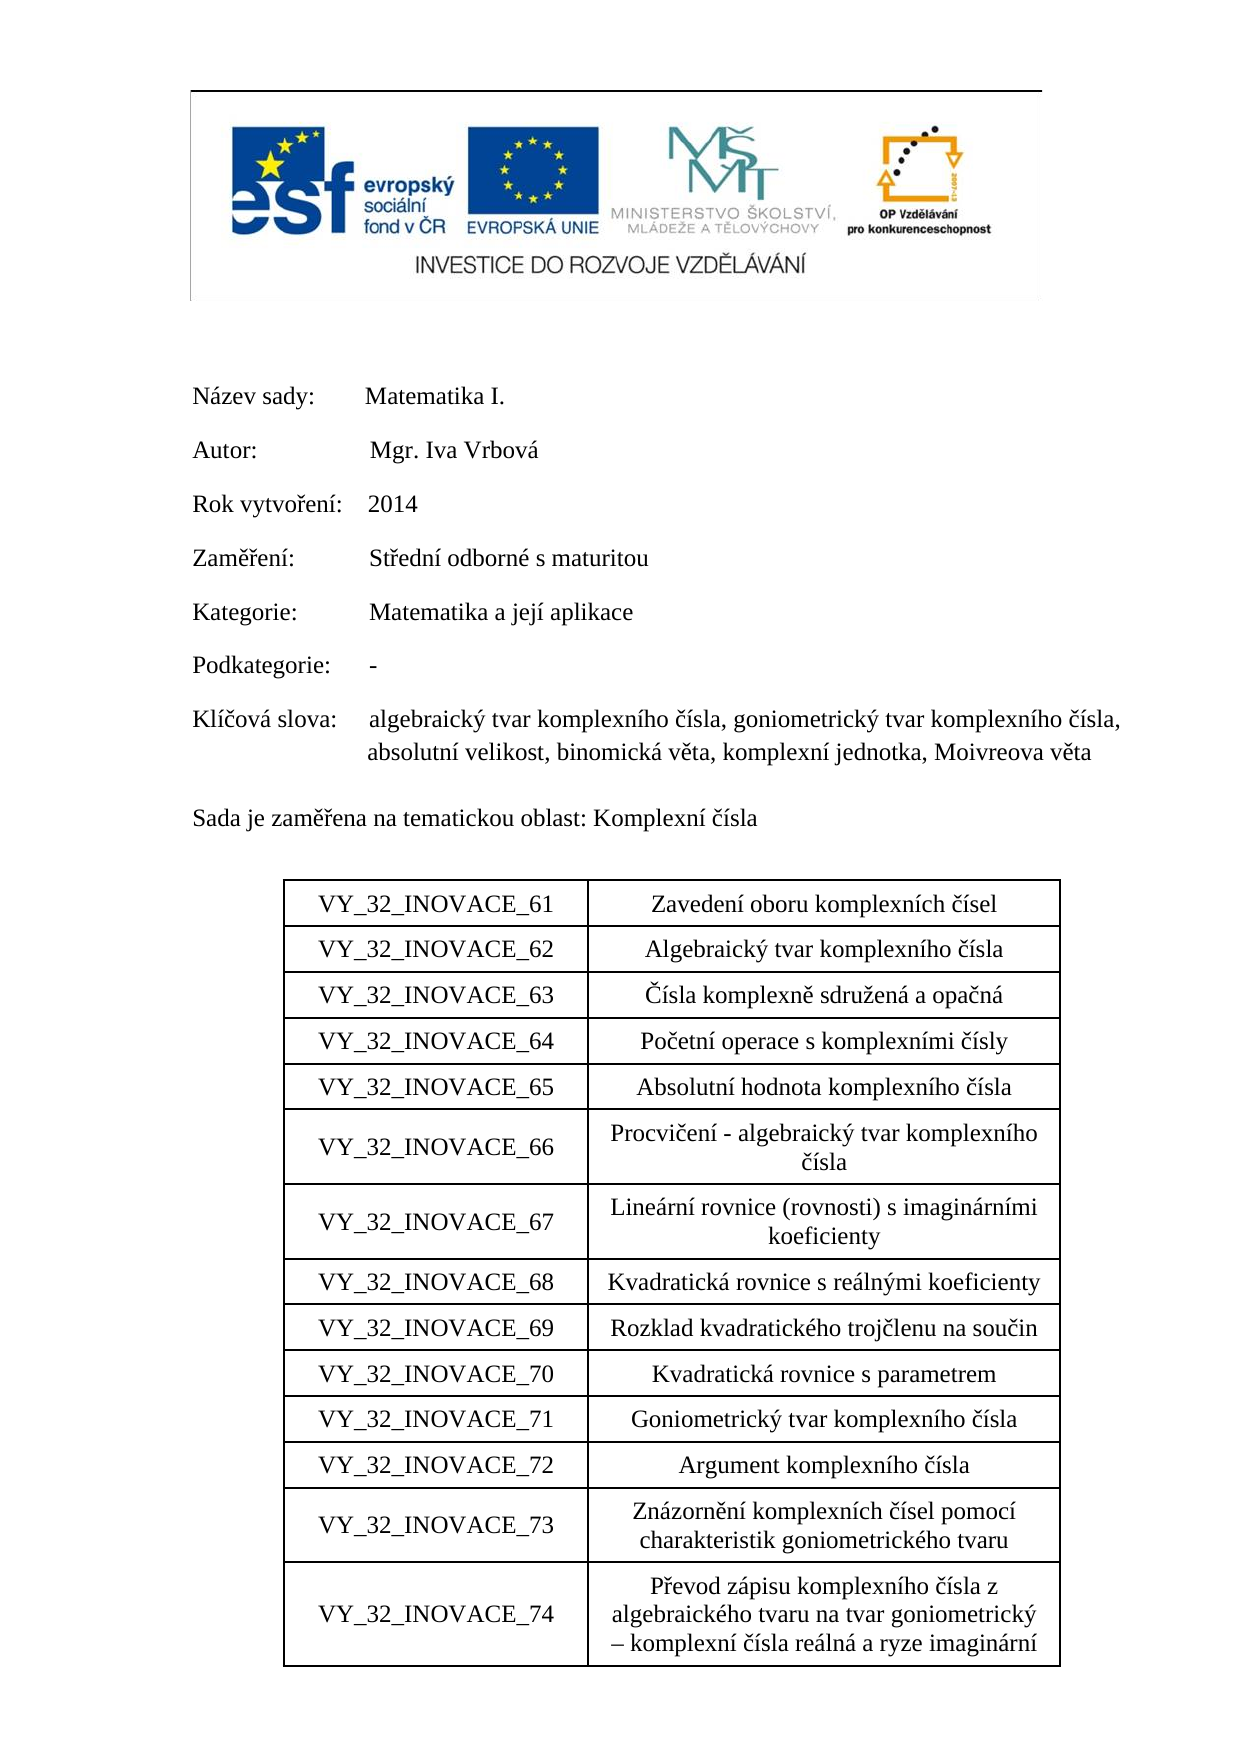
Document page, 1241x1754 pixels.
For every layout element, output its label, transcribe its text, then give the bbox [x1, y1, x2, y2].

table_cell VY_32_INOVACE_69 [285, 1305, 587, 1349]
table_cell Znázornění komplexních čísel pomocí charakteristik goniometrického tvaru [589, 1489, 1059, 1561]
table_cell VY_32_INOVACE_73 [285, 1489, 587, 1561]
text Podkategorie: - [192, 650, 1196, 679]
table_cell VY_32_INOVACE_66 [285, 1110, 587, 1183]
table_cell VY_32_INOVACE_67 [285, 1185, 587, 1257]
text Název sady: Matematika I. [192, 381, 1196, 410]
table_cell VY_32_INOVACE_64 [285, 1019, 587, 1062]
table_cell VY_32_INOVACE_63 [285, 973, 587, 1017]
text Sada je zaměřena na tematickou oblast: Komplexní čísla [192, 803, 1196, 832]
table_cell Početní operace s komplexními čísly [589, 1019, 1059, 1062]
text Autor: Mgr. Iva Vrbová [192, 435, 1196, 464]
picture [189, 90, 1043, 300]
table_cell VY_32_INOVACE_70 [285, 1351, 587, 1395]
table_cell Kvadratická rovnice s reálnými koeficienty [589, 1260, 1059, 1303]
table_header VY_32_INOVACE_61 [285, 881, 587, 925]
table_cell VY_32_INOVACE_71 [285, 1397, 587, 1441]
text Kategorie: Matematika a její aplikace [192, 597, 1196, 625]
table_cell VY_32_INOVACE_62 [285, 927, 587, 971]
table_cell Kvadratická rovnice s parametrem [589, 1351, 1059, 1395]
table_cell VY_32_INOVACE_68 [285, 1260, 587, 1303]
table_cell VY_32_INOVACE_74 [285, 1563, 587, 1664]
table_cell Rozklad kvadratického trojčlenu na součin [589, 1305, 1059, 1349]
text Rok vytvoření: 2014 [192, 489, 1196, 518]
text Klíčová slova: algebraický tvar komplexního čísla, goniometrický tvar komplexního čísla, [192, 704, 1196, 733]
text absolutní velikost, binomická věta, komplexní jednotka, Moivreova věta [192, 737, 1196, 766]
table_cell Převod zápisu komplexního čísla z algebraického tvaru na tvar goniometrický – komplexní čísla reálná a ryze imaginární [589, 1563, 1059, 1664]
table_cell Goniometrický tvar komplexního čísla [589, 1397, 1059, 1441]
table_cell VY_32_INOVACE_65 [285, 1065, 587, 1108]
table_header Zavedení oboru komplexních čísel [589, 881, 1059, 925]
table_cell Čísla komplexně sdružená a opačná [589, 973, 1059, 1017]
table_cell Argument komplexního čísla [589, 1443, 1059, 1487]
table_cell Procvičení - algebraický tvar komplexního čísla [589, 1110, 1059, 1183]
table_cell Lineární rovnice (rovnosti) s imaginárními koeficienty [589, 1185, 1059, 1257]
text Zaměření: Střední odborné s maturitou [192, 543, 1196, 571]
table_cell VY_32_INOVACE_72 [285, 1443, 587, 1487]
table_cell Algebraický tvar komplexního čísla [589, 927, 1059, 971]
table_cell Absolutní hodnota komplexního čísla [589, 1065, 1059, 1108]
